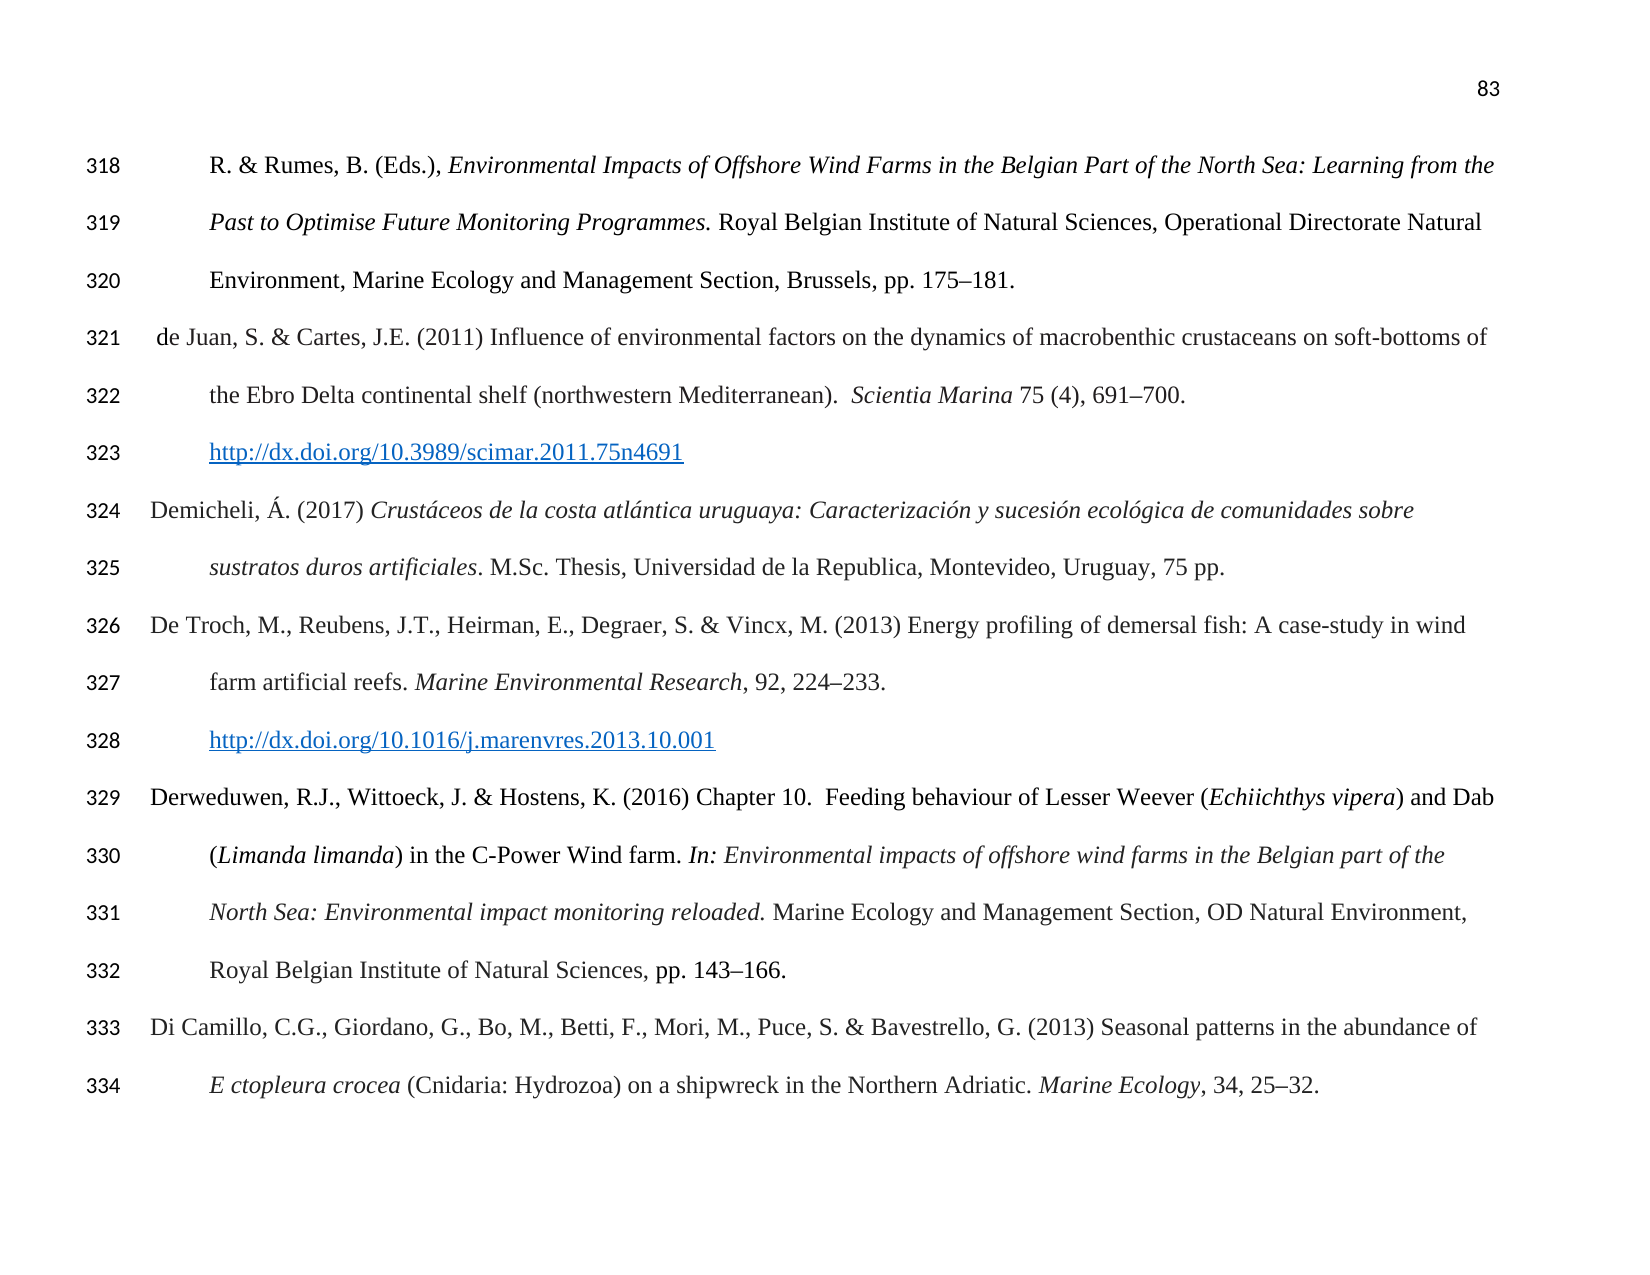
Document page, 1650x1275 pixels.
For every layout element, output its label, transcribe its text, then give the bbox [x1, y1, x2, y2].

text http://dx.doi.org/10.1016/j.marenvres.2013.10.001 [209, 725, 1500, 754]
text De Troch, M., Reubens, J.T., Heirman, E., Degraer, S. & Vincx, M. (2013) Energy profiling of demersal fish: A case-study in wind farm artificial reefs. Marine Environmental Research, 92, 224–233. [150, 610, 1500, 696]
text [150, 150, 1500, 294]
text Demicheli, Á. (2017) Crustáceos de la costa atlántica uruguaya: Caracterización y sucesión ecológica de comunidades sobre sustratos duros artificiales. M.Sc. Thesis, Universidad de la Republica, Montevideo, Uruguay, 75 pp. [150, 495, 1500, 581]
text http://dx.doi.org/10.3989/scimar.2011.75n4691 [150, 437, 1500, 466]
text Di Camillo, C.G., Giordano, G., Bo, M., Betti, F., Mori, M., Puce, S. & Bavestrello, G. (2013) Seasonal patterns in the abundance of E ctopleura crocea (Cnidaria: Hydrozoa) on a shipwreck in the Northern Adriatic. Marine Ecology, 34, 25–32. [150, 1012, 1500, 1099]
text Derweduwen, R.J., Wittoeck, J. & Hostens, K. (2016) Chapter 10. Feeding behaviour of Lesser Weever (Echiichthys vipera) and Dab (Limanda limanda) in the C-Power Wind farm. In: Environmental impacts of offshore wind farms in the Belgian part of the North Sea: Environmental impact monitoring reloaded. Marine Ecology and Management Section, OD Natural Environment, Royal Belgian Institute of Natural Sciences, pp. 143–166. [150, 782, 1500, 984]
text de Juan, S. & Cartes, J.E. (2011) Influence of environmental factors on the dynamics of macrobenthic crustaceans on soft-bottoms of the Ebro Delta continental shelf (northwestern Mediterranean). Scientia Marina 75 (4), 691–700. [150, 322, 1500, 409]
